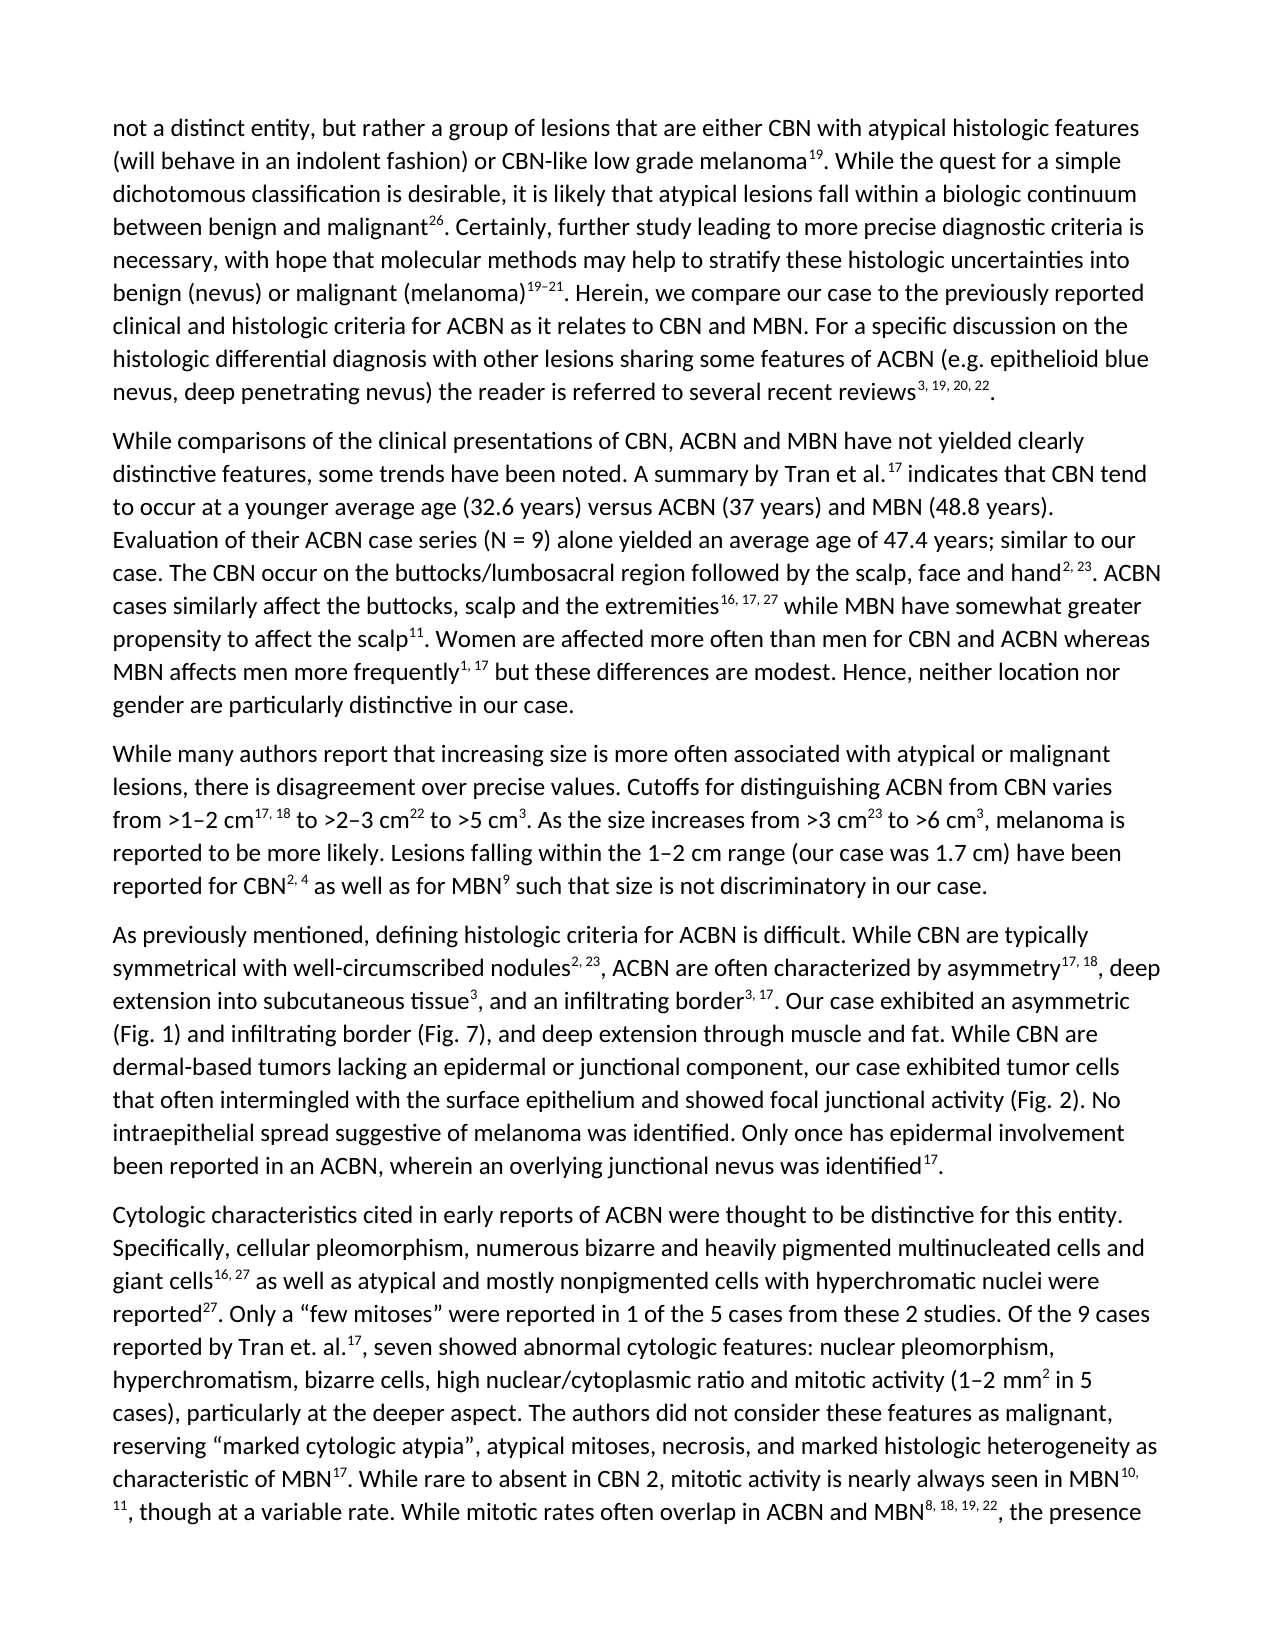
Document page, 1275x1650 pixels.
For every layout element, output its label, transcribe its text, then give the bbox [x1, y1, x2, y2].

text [112, 1199, 1162, 1526]
text While many authors report that increasing size is more often associated with atypical or malignant lesions, there is disagreement over precise values. Cutoffs for distinguishing ACBN from CBN varies from >1–2 cm17, 18 to >2–3 cm22 to >5 cm3. As the size increases from >3 cm23 to >6 cm3, melanoma is reported to be more likely. Lesions falling within the 1–2 cm range (our case was 1.7 cm) have been reported for CBN2, 4 as well as for MBN9 such that size is not discriminatory in our case. [112, 738, 1162, 901]
text While comparisons of the clinical presentations of CBN, ACBN and MBN have not yielded clearly distinctive features, some trends have been noted. A summary by Tran et al.17 indicates that CBN tend to occur at a younger average age (32.6 years) versus ACBN (37 years) and MBN (48.8 years). Evaluation of their ACBN case series (N = 9) alone yielded an average age of 47.4 years; similar to our case. The CBN occur on the buttocks/lumbosacral region followed by the scalp, face and hand2, 23. ACBN cases similarly affect the buttocks, scalp and the extremities16, 17, 27 while MBN have somewhat greater propensity to affect the scalp11. Women are affected more often than men for CBN and ACBN whereas MBN affects men more frequently1, 17 but these differences are modest. Hence, neither location nor gender are particularly distinctive in our case. [112, 425, 1162, 719]
text As previously mentioned, defining histologic criteria for ACBN is difficult. While CBN are typically symmetrical with well-circumscribed nodules2, 23, ACBN are often characterized by asymmetry17, 18, deep extension into subcutaneous tissue3, and an infiltrating border3, 17. Our case exhibited an asymmetric (Fig. 1) and infiltrating border (Fig. 7), and deep extension through muscle and fat. While CBN are dermal-based tumors lacking an epidermal or junctional component, our case exhibited tumor cells that often intermingled with the surface epithelium and showed focal junctional activity (Fig. 2). No intraepithelial spread suggestive of melanoma was identified. Only once has epidermal involvement been reported in an ACBN, wherein an overlying junctional nevus was identified17. [112, 919, 1162, 1181]
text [112, 112, 1162, 406]
